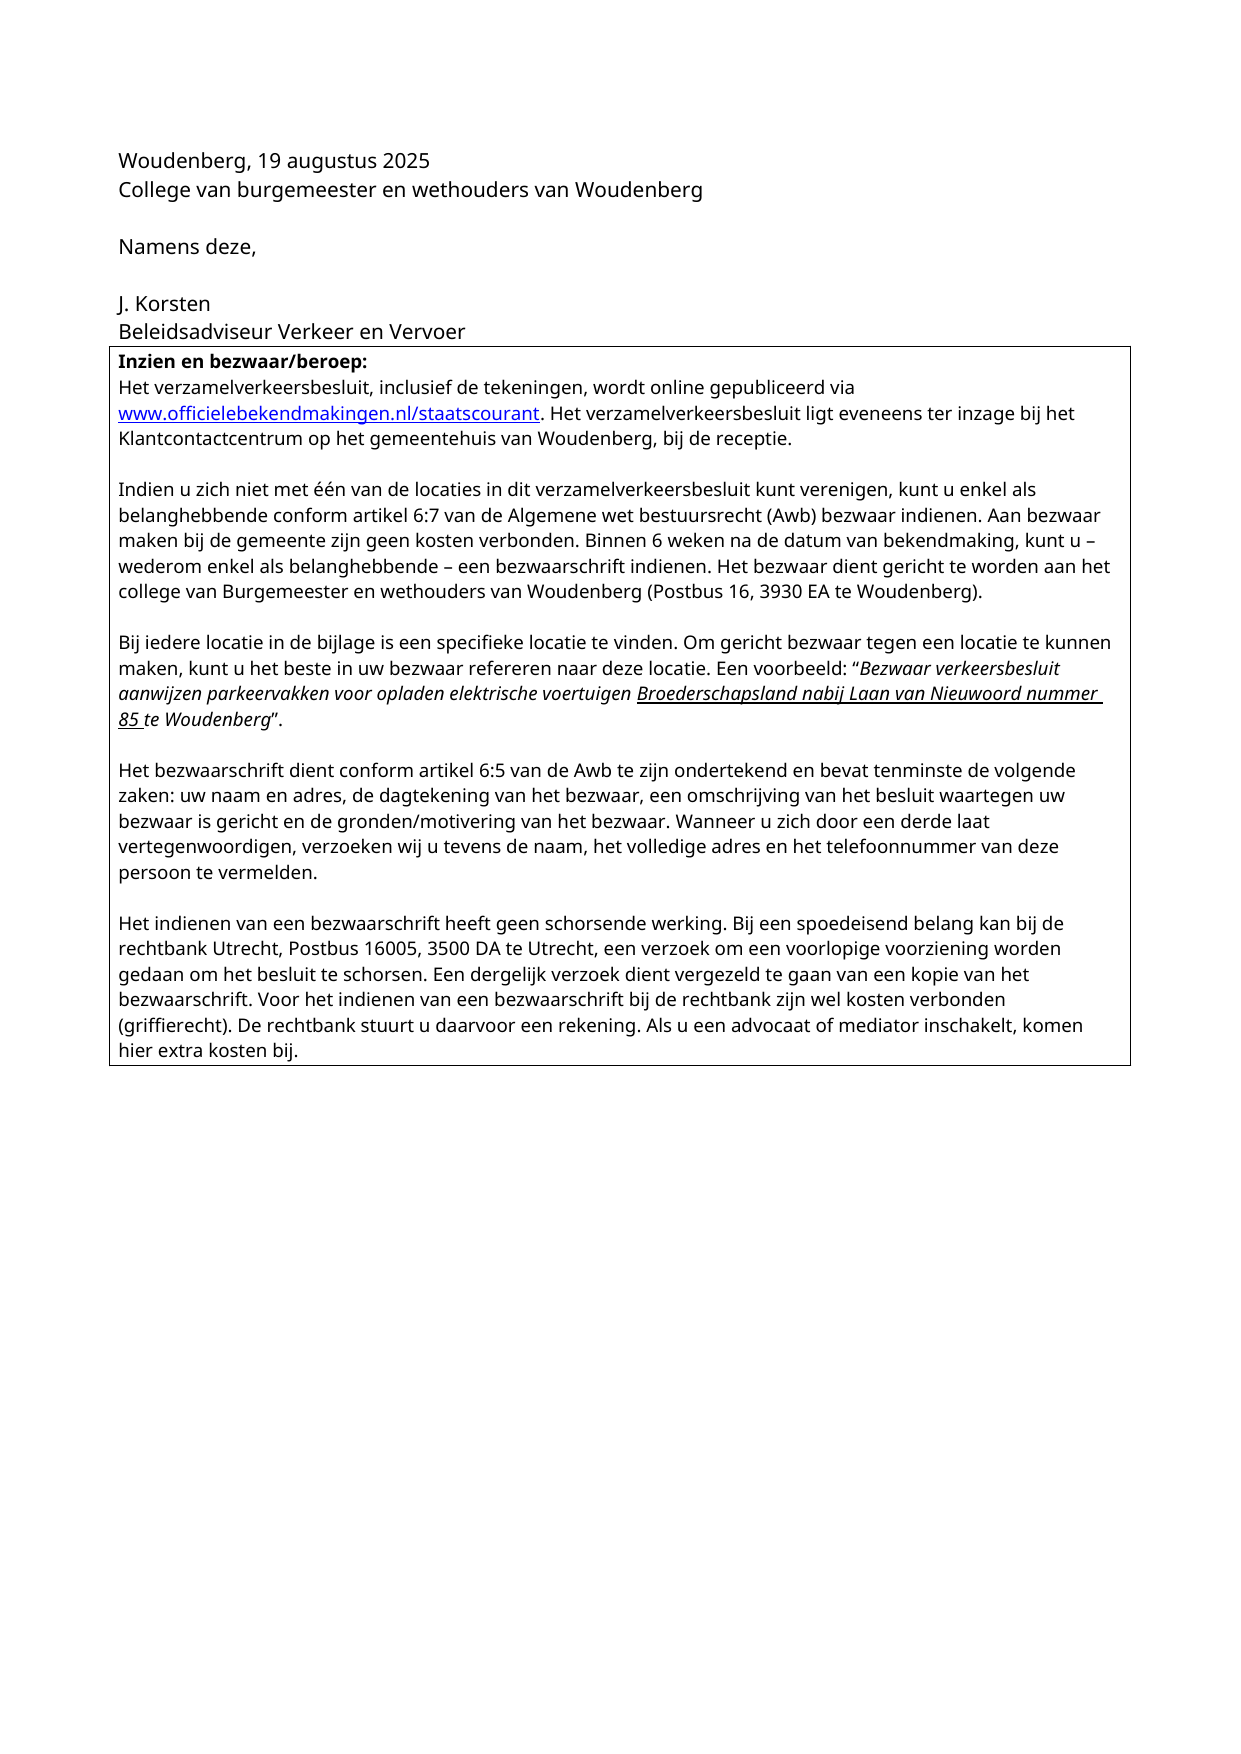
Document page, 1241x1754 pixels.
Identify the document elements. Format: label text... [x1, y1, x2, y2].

text Beleidsadviseur Verkeer en Vervoer [118, 317, 1122, 346]
text Namens deze, [118, 232, 1122, 260]
text Het verzamelverkeersbesluit, inclusief de tekeningen, wordt online gepubliceerd via www.officielebekendmakingen.nl/staatscourant. Het verzamelverkeersbesluit ligt eveneens ter inzage bij het Klantcontactcentrum op het gemeentehuis van Woudenberg, bij de receptie. Indien u zich niet met één van de locaties in dit verzamelverkeersbesluit kunt verenigen, kunt u enkel als belanghebbende conform artikel 6:7 van de Algemene wet bestuursrecht (Awb) bezwaar indienen. Aan bezwaar maken bij de gemeente zijn geen kosten verbonden. Binnen 6 weken na de datum van bekendmaking, kunt u – wederom enkel als belanghebbende – een bezwaarschrift indienen. Het bezwaar dient gericht te worden aan het college van Burgemeester en wethouders van Woudenberg (Postbus 16, 3930 EA te Woudenberg). Bij iedere locatie in de bijlage is een specifieke locatie te vinden. Om gericht bezwaar tegen een locatie te kunnen maken, kunt u het beste in uw bezwaar refereren naar deze locatie. Een voorbeeld: “Bezwaar verkeersbesluit aanwijzen parkeervakken voor opladen elektrische voertuigen Broederschapsland nabij Laan van Nieuwoord nummer 85 te Woudenberg”. Het bezwaarschrift dient conform artikel 6:5 van de Awb te zijn ondertekend en bevat tenminste de volgende zaken: uw naam en adres, de dagtekening van het bezwaar, een omschrijving van het besluit waartegen uw bezwaar is gericht en de gronden/motivering van het bezwaar. Wanneer u zich door een derde laat vertegenwoordigen, verzoeken wij u tevens de naam, het volledige adres en het telefoonnummer van deze persoon te vermelden. Het indienen van een bezwaarschrift heeft geen schorsende werking. Bij een spoedeisend belang kan bij de rechtbank Utrecht, Postbus 16005, 3500 DA te Utrecht, een verzoek om een voorlopige voorziening worden gedaan om het besluit te schorsen. Een dergelijk verzoek dient vergezeld te gaan van een kopie van het bezwaarschrift. Voor het indienen van een bezwaarschrift bij de rechtbank zijn wel kosten verbonden (griffierecht). De rechtbank stuurt u daarvoor een rekening. Als u een advocaat of mediator inschakelt, komen hier extra kosten bij. [110, 371, 1130, 1065]
text College van burgemeester en wethouders van Woudenberg [118, 175, 1122, 203]
text Woudenberg, 19 augustus 2025 [118, 147, 1122, 175]
text J. Korsten [118, 289, 1122, 317]
text Inzien en bezwaar/beroep: [110, 347, 1130, 371]
